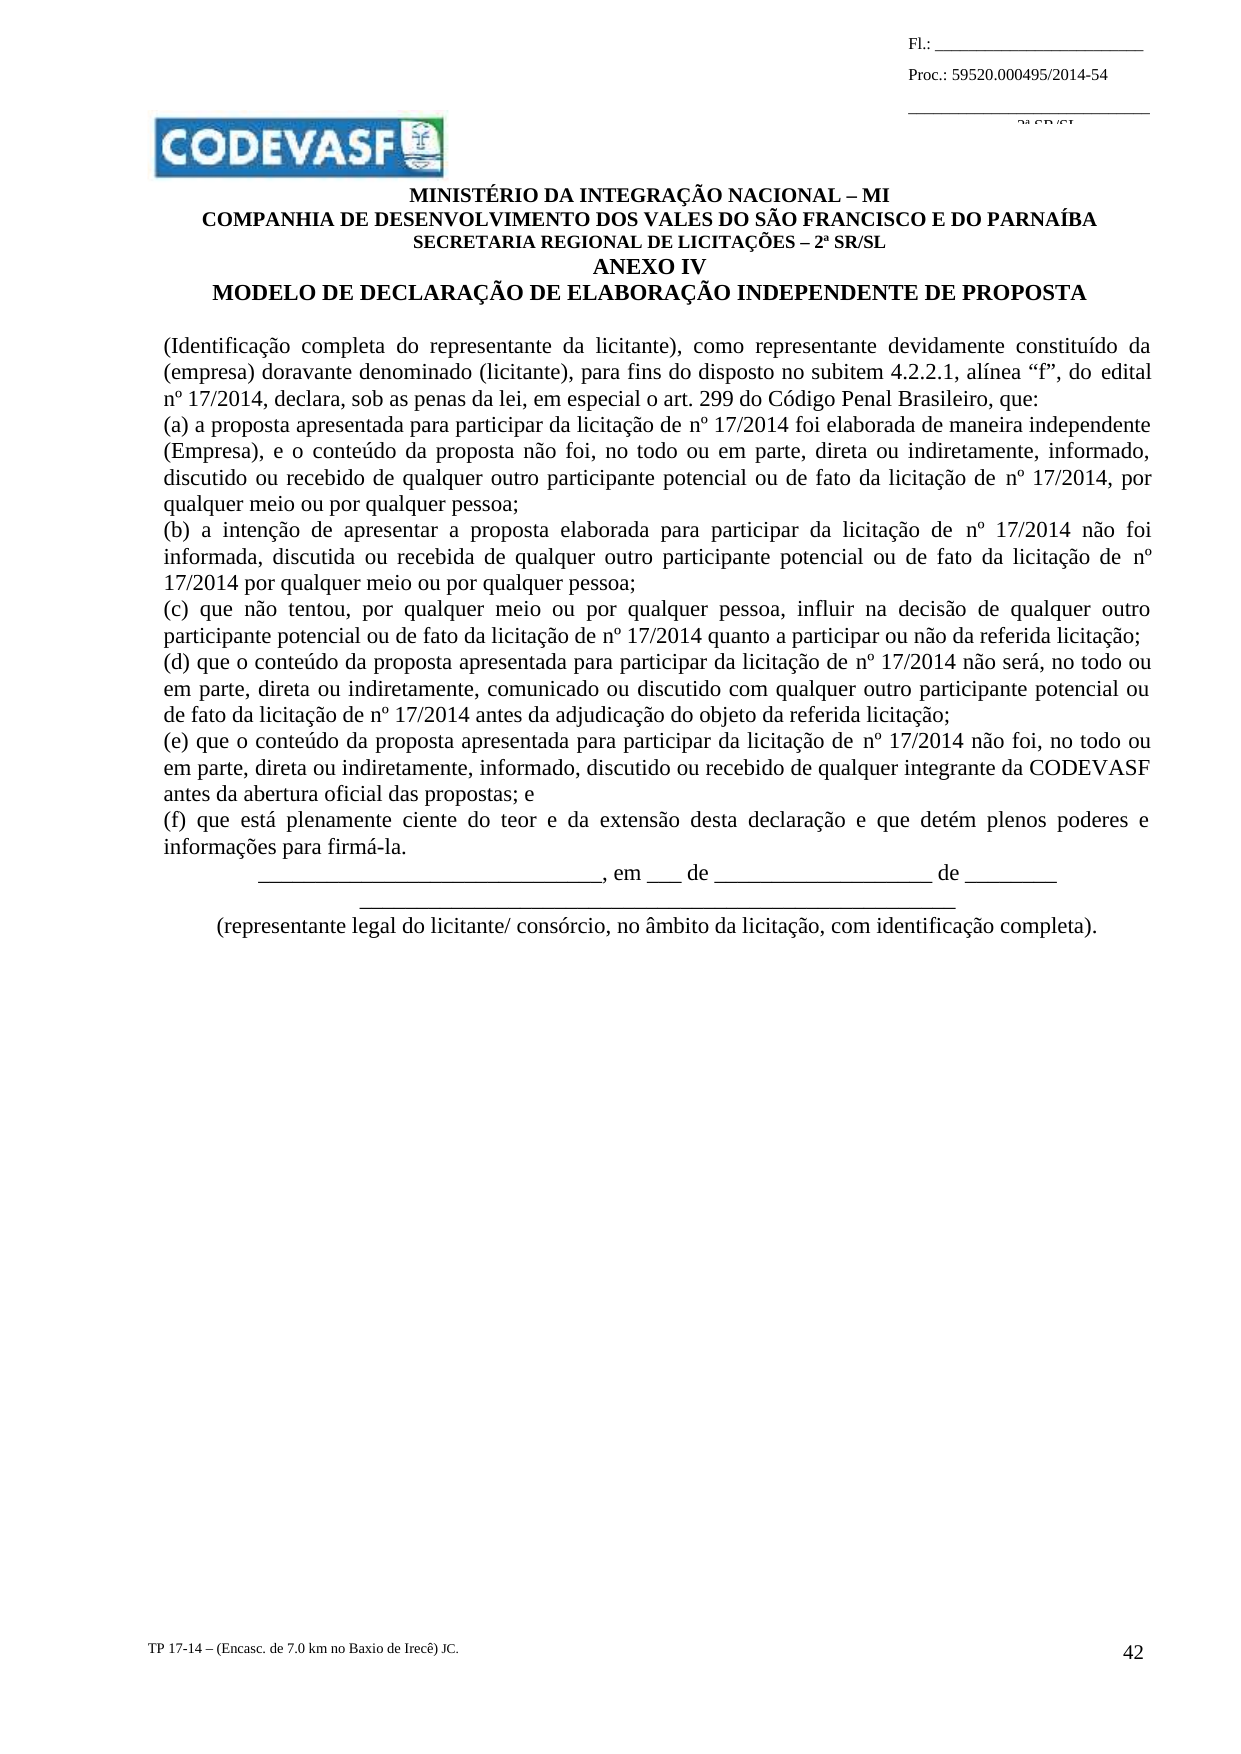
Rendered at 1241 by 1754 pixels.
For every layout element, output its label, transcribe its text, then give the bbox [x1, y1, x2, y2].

text ______________________________, em ___ de ___________________ de ________ ____________________________________________________ (representante legal do licitante/ consórcio, no âmbito da licitação, com identificação completa). [163, 859, 1152, 938]
text (f) que está plenamente ciente do teor e da extensão desta declaração e que detém plenos poderes e informações para firmá-la. [163, 806, 1152, 859]
text ANEXO IV [148, 253, 1152, 279]
text MODELO DE DECLARAÇÃO DE ELABORAÇÃO INDEPENDENTE DE PROPOSTA [148, 279, 1152, 306]
text (d) que o conteúdo da proposta apresentada para participar da licitação de nº 17/2014 não será, no todo ou em parte, direta ou indiretamente, comunicado ou discutido com qualquer outro participante potencial ou de fato da licitação de nº 17/2014 antes da adjudicação do objeto da referida licitação; [163, 648, 1152, 727]
text (b) a intenção de apresentar a proposta elaborada para participar da licitação de nº 17/2014 não foi informada, discutida ou recebida de qualquer outro participante potencial ou de fato da licitação de nº 17/2014 por qualquer meio ou por qualquer pessoa; [163, 516, 1152, 596]
text (Identificação completa do representante da licitante), como representante devidamente constituído da (empresa) doravante denominado (licitante), para fins do disposto no subitem 4.2.2.1, alínea “f”, do edital nº 17/2014, declara, sob as penas da lei, em especial o art. 299 do Código Penal Brasileiro, que: [163, 332, 1152, 411]
text (c) que não tentou, por qualquer meio ou por qualquer pessoa, influir na decisão de qualquer outro participante potencial ou de fato da licitação de nº 17/2014 quanto a participar ou não da referida licitação; [163, 596, 1152, 648]
text (e) que o conteúdo da proposta apresentada para participar da licitação de nº 17/2014 não foi, no todo ou em parte, direta ou indiretamente, informado, discutido ou recebido de qualquer integrante da CODEVASF antes da abertura oficial das propostas; e [163, 727, 1152, 806]
text (a) a proposta apresentada para participar da licitação de nº 17/2014 foi elaborada de maneira independente (Empresa), e o conteúdo da proposta não foi, no todo ou em parte, direta ou indiretamente, informado, discutido ou recebido de qualquer outro participante potencial ou de fato da licitação de nº 17/2014, por qualquer meio ou por qualquer pessoa; [163, 411, 1152, 516]
picture [147, 110, 449, 184]
